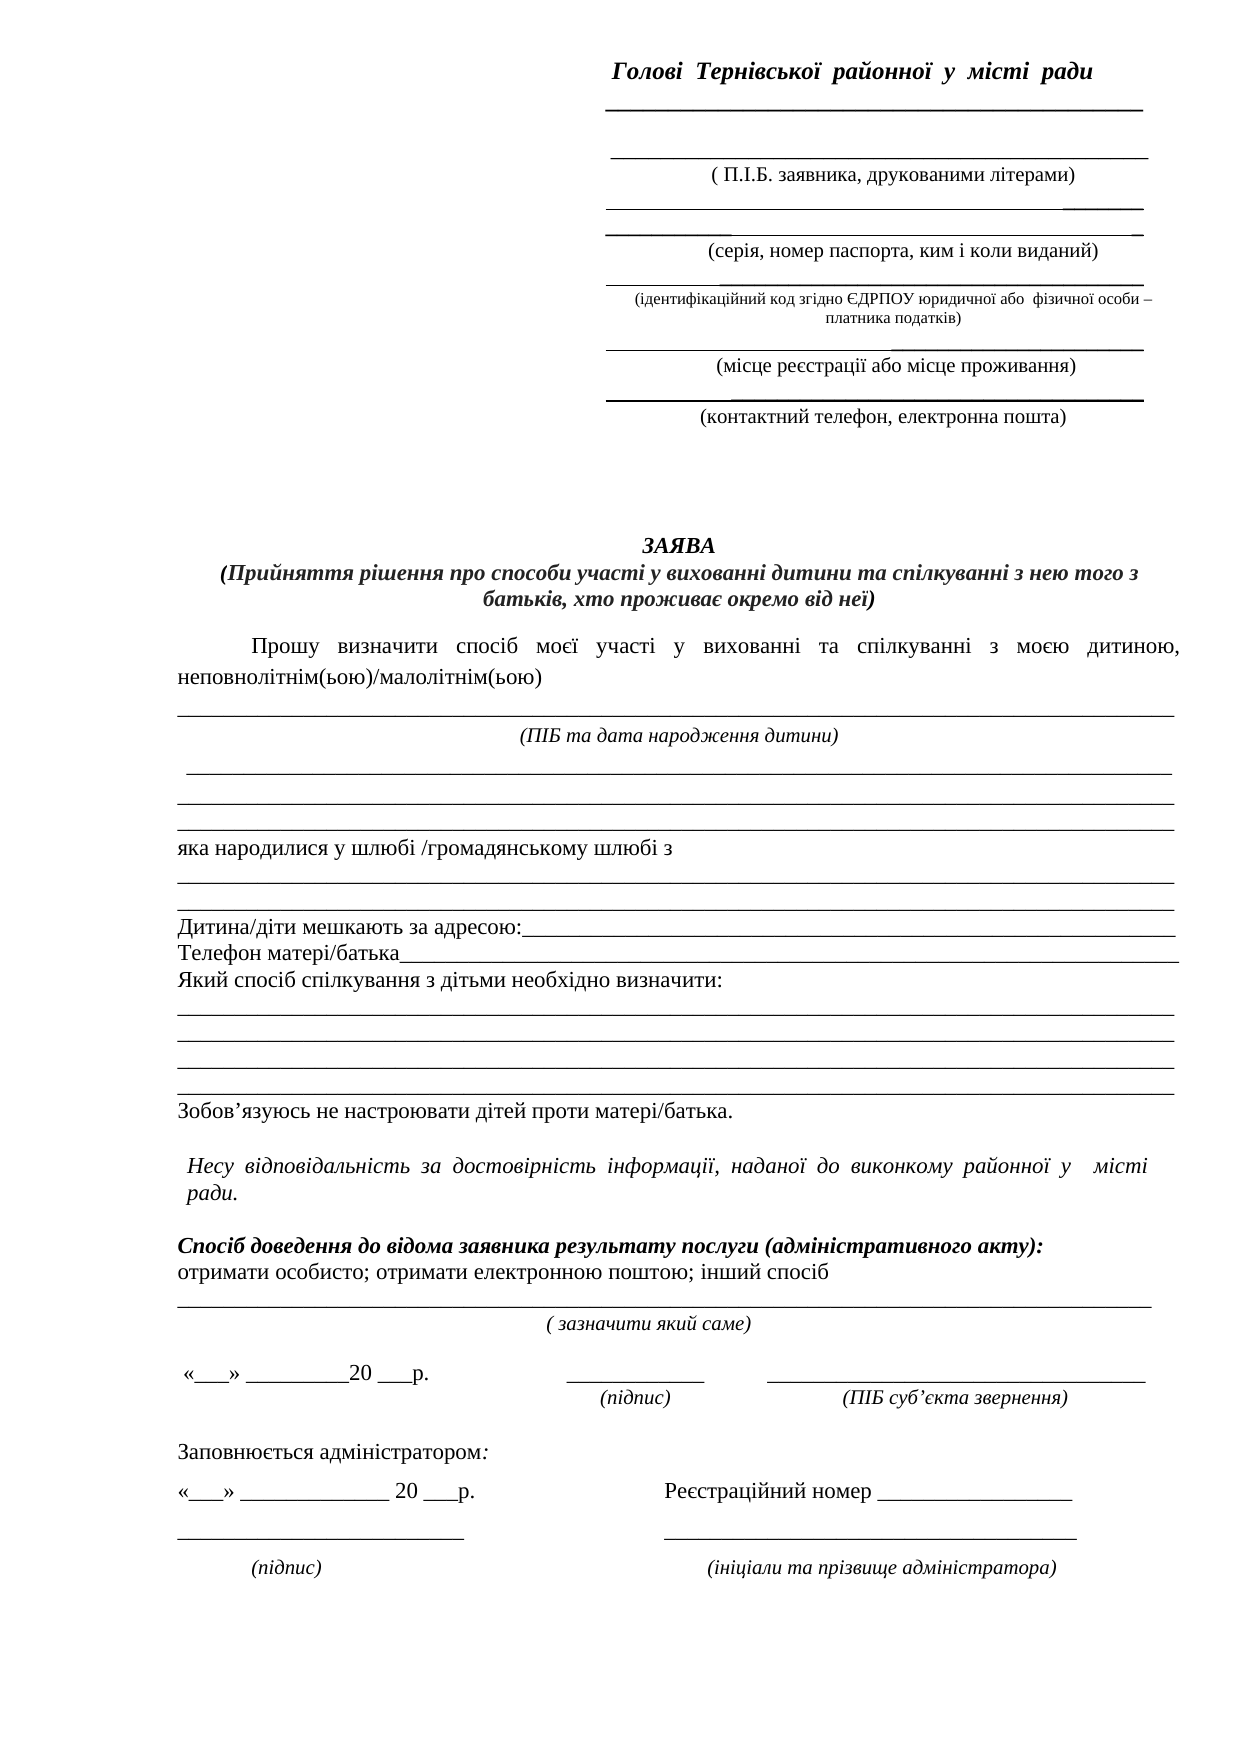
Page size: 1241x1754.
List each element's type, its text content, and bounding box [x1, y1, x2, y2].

text (місце реєстрації або місце проживання) [605, 353, 1181, 377]
text Який спосіб спілкування з дітьми необхідно визначити: _______________________________________________________________________________________ [177, 966, 1181, 1018]
text (серія, номер паспорта, ким і коли виданий) [605, 238, 1181, 262]
text (Прийняття рішення про способи участі у вихованні дитини та спілкуванні з нею того з батьків, хто проживає окремо від неї) [876, 559, 1181, 612]
text (Прийняття рішення про способи участі у вихованні дитини та спілкуванні з нею того з батьків, хто проживає окремо від неї) [177, 559, 483, 612]
text Зобов’язуюсь не настроювати дітей проти матері/батька. [177, 1097, 1181, 1124]
table_header Несу відповідальність за достовірність інформації, наданої до виконкому районної у місті ради. [176, 1153, 1159, 1232]
text «___» _________20 ___р. ____________ _________________________________ [177, 1359, 1181, 1385]
text _______ ___________ _ [605, 186, 1181, 238]
text _________________________ ____________________________________ [177, 1516, 1181, 1542]
text Телефон матері/батька____________________________________________________________________ [177, 939, 1181, 966]
text Дитина/діти мешкають за адресою:_________________________________________________________ [177, 913, 1181, 939]
text ( зазначити який саме) [177, 1311, 1181, 1335]
text _____________________________________ [605, 262, 1181, 289]
text Спосіб доведення до відома заявника результату послуги (адміністративного акту): [177, 1232, 1181, 1258]
text Заповнюється адміністратором: [177, 1438, 1181, 1464]
text «___» _____________ 20 ___р. Реєстраційний номер _________________ [177, 1477, 1181, 1503]
text отримати особисто; отримати електронною поштою; інший спосіб _____________________________________________________________________________________ [177, 1258, 1181, 1311]
text ЗАЯВА [177, 533, 1181, 559]
text _____________________________________________________________________________________________________________________________________________________________________________________________________________________________________________________________________ [177, 1018, 1181, 1097]
text (ПІБ та дата народження дитини) ______________________________________________________________________________________ [177, 723, 1181, 777]
text Прошу визначити спосіб моєї участі у вихованні та спілкуванні з моєю дитиною, неповнолітнім(ьою)/малолітнім(ьою) _______________________________________________________________________________________ [177, 632, 1181, 719]
text (підпис) (ПІБ суб’єкта звернення) [177, 1385, 1181, 1409]
text ______________________ [605, 327, 1181, 353]
text ______________________________________________________________________________________________________________________________________________________________________________яка народилися у шлюбі /громадянському шлюбі з ______________________________________________________________________________________________________________________________________________________________________________ [177, 781, 1181, 913]
text (ідентифікаційний код згідно ЄДРПОУ юридичної або фізичної особи – платника податків) [605, 289, 1181, 327]
text ___________________________________________ [605, 85, 1181, 114]
text ___________________________________________ [177, 133, 1181, 162]
text Голові Тернівської районної у місті ради [472, 56, 1181, 85]
text (контактний телефон, електронна пошта) [585, 404, 1181, 428]
text (підпис) (ініціали та прізвище адміністратора) [177, 1554, 1181, 1579]
text ____________________________________ [605, 377, 1181, 404]
text ( П.І.Б. заявника, друкованими літерами) [605, 162, 1181, 186]
